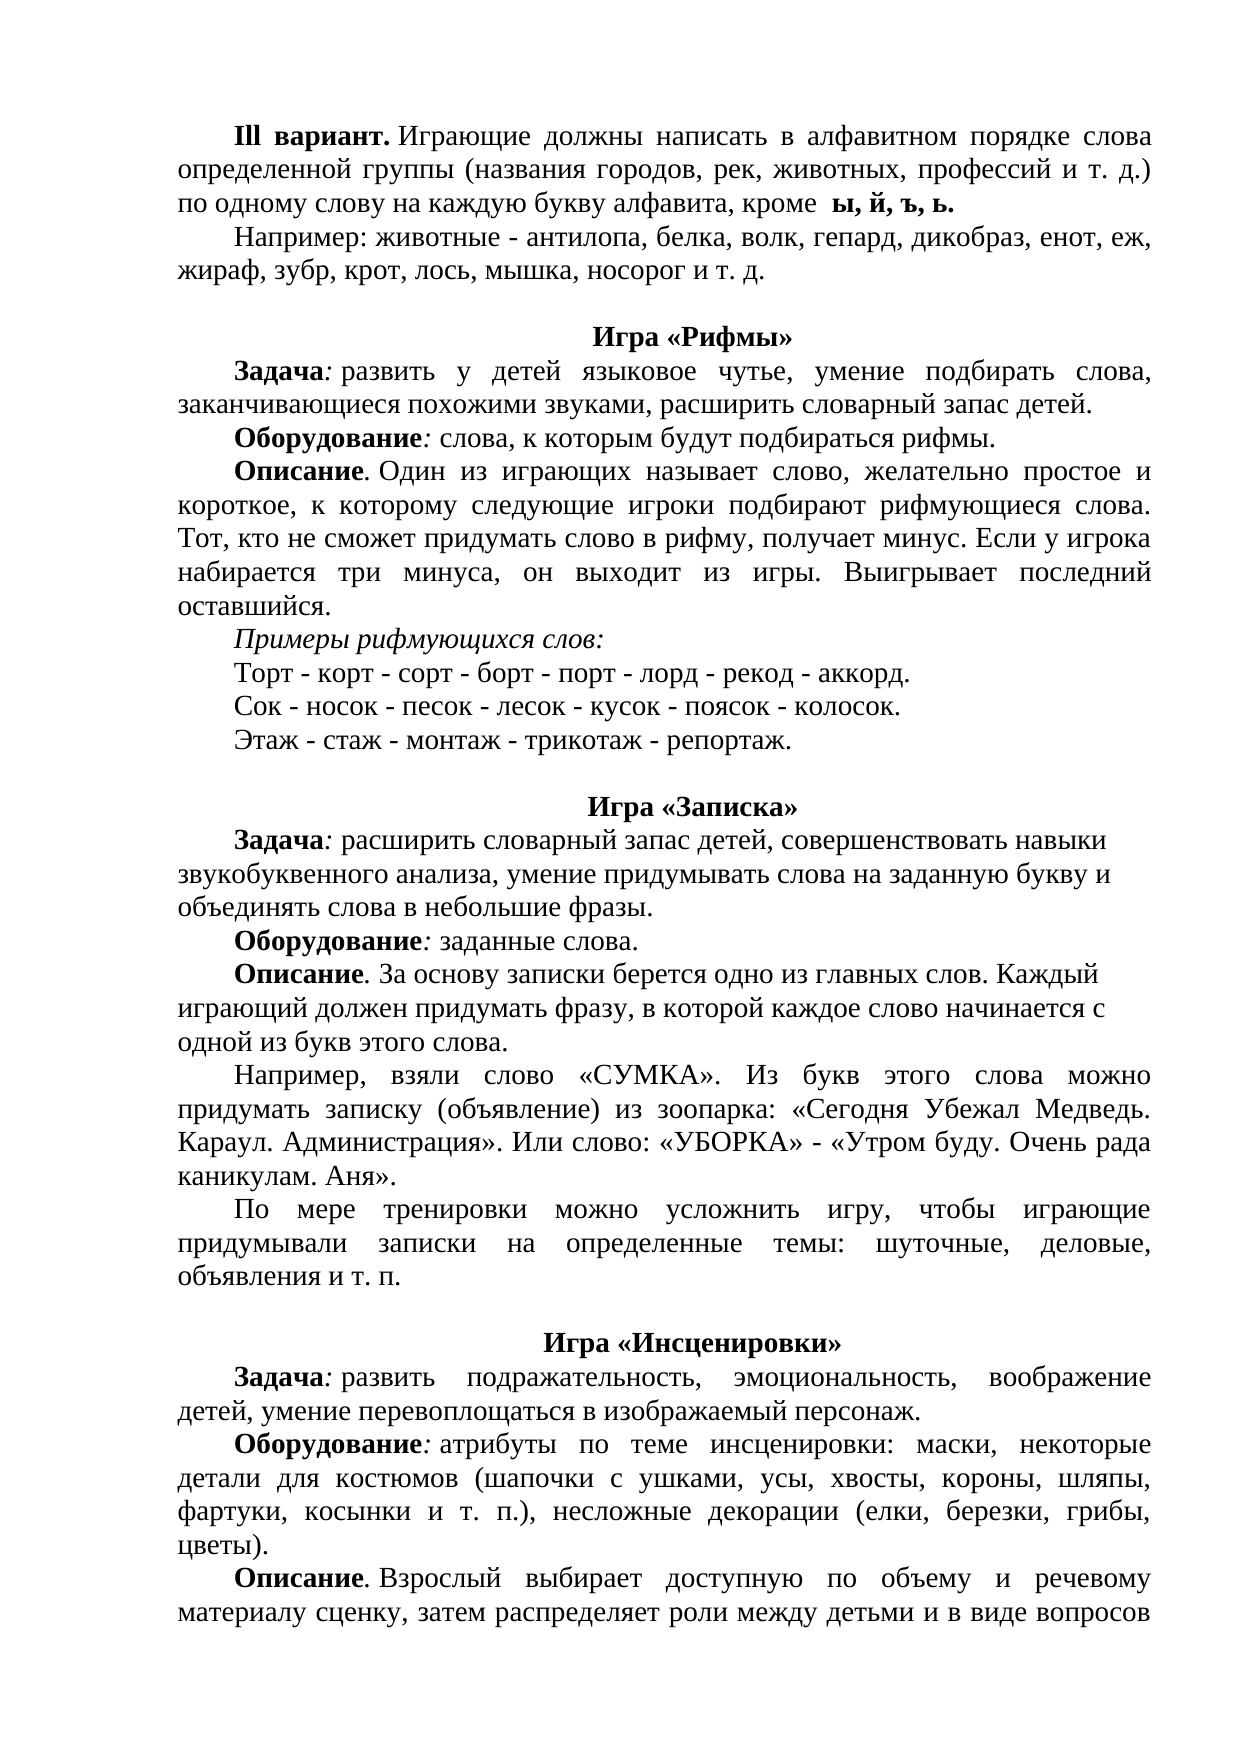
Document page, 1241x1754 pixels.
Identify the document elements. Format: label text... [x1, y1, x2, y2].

text Например, взяли слово «СУМКА». Из букв этого слова можно придумать записку (объявление) из зоопарка: «Сегодня Убежал Медведь. Караул. Администрация». Или слово: «УБОРКА» - «Утром буду. Очень рада каникулам. Аня». [177, 1057, 1152, 1191]
text Сок - носок - песок - лесок - кусок - поясок - колосок. [177, 688, 1152, 722]
text Примеры рифмующихся слов: [177, 621, 1152, 655]
text По мере тренировки можно усложнить игру, чтобы играющие придумывали записки на определенные темы: шуточные, деловые, объявления и т. п. [177, 1191, 1152, 1292]
text Оборудование: заданные слова. [177, 923, 1152, 957]
text Задача: развить подражательность, эмоциональность, воображение детей, умение перевоплощаться в изображаемый персонаж. [177, 1359, 1152, 1426]
text Игра «Записка» [177, 789, 1152, 822]
text Описание. Один из играющих называет слово, желательно простое и короткое, к которому следующие игроки подбирают рифмующиеся слова. Тот, кто не сможет придумать слово в рифму, получает минус. Если у игрока набирается три минуса, он выходит из игры. Выигрывает последний оставшийся. [177, 453, 1152, 621]
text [177, 1560, 1152, 1627]
text Оборудование: слова, к которым будут подбираться рифмы. [177, 420, 1152, 453]
text Игра «Рифмы» [177, 319, 1152, 353]
text Ill вариант. Играющие должны написать в алфавитном порядке слова определенной группы (названия городов, рек, животных, профессий и т. д.) по одному слову на каждую букву алфавита, кроме ы, й, ъ, ь. [177, 118, 1152, 219]
text Этаж - стаж - монтаж - трикотаж - репортаж. [177, 722, 1152, 755]
text Задача: развить у детей языковое чутье, умение подбирать слова, заканчивающиеся похожими звуками, расширить словарный запас детей. [177, 353, 1152, 420]
text Оборудование: атрибуты по теме инсценировки: маски, некоторые детали для костюмов (шапочки с ушками, усы, хвосты, короны, шляпы, фартуки, косынки и т. п.), несложные декорации (елки, березки, грибы, цветы). [177, 1426, 1152, 1560]
text Торт - корт - сорт - борт - порт - лорд - рекод - аккорд. [177, 655, 1152, 688]
text Задача: расширить словарный запас детей, совершенствовать навыки звукобуквенного анализа, умение придумывать слова на заданную букву и объединять слова в небольшие фразы. [177, 822, 1152, 923]
text Игра «Инсценировки» [177, 1326, 1152, 1359]
text Описание. За основу записки берется одно из главных слов. Каждый играющий должен придумать фразу, в которой каждое слово начинается с одной из букв этого слова. [177, 957, 1152, 1057]
text Например: животные - антилопа, белка, волк, гепард, дикобраз, енот, еж, жираф, зубр, крот, лось, мышка, носорог и т. д. [177, 219, 1152, 286]
